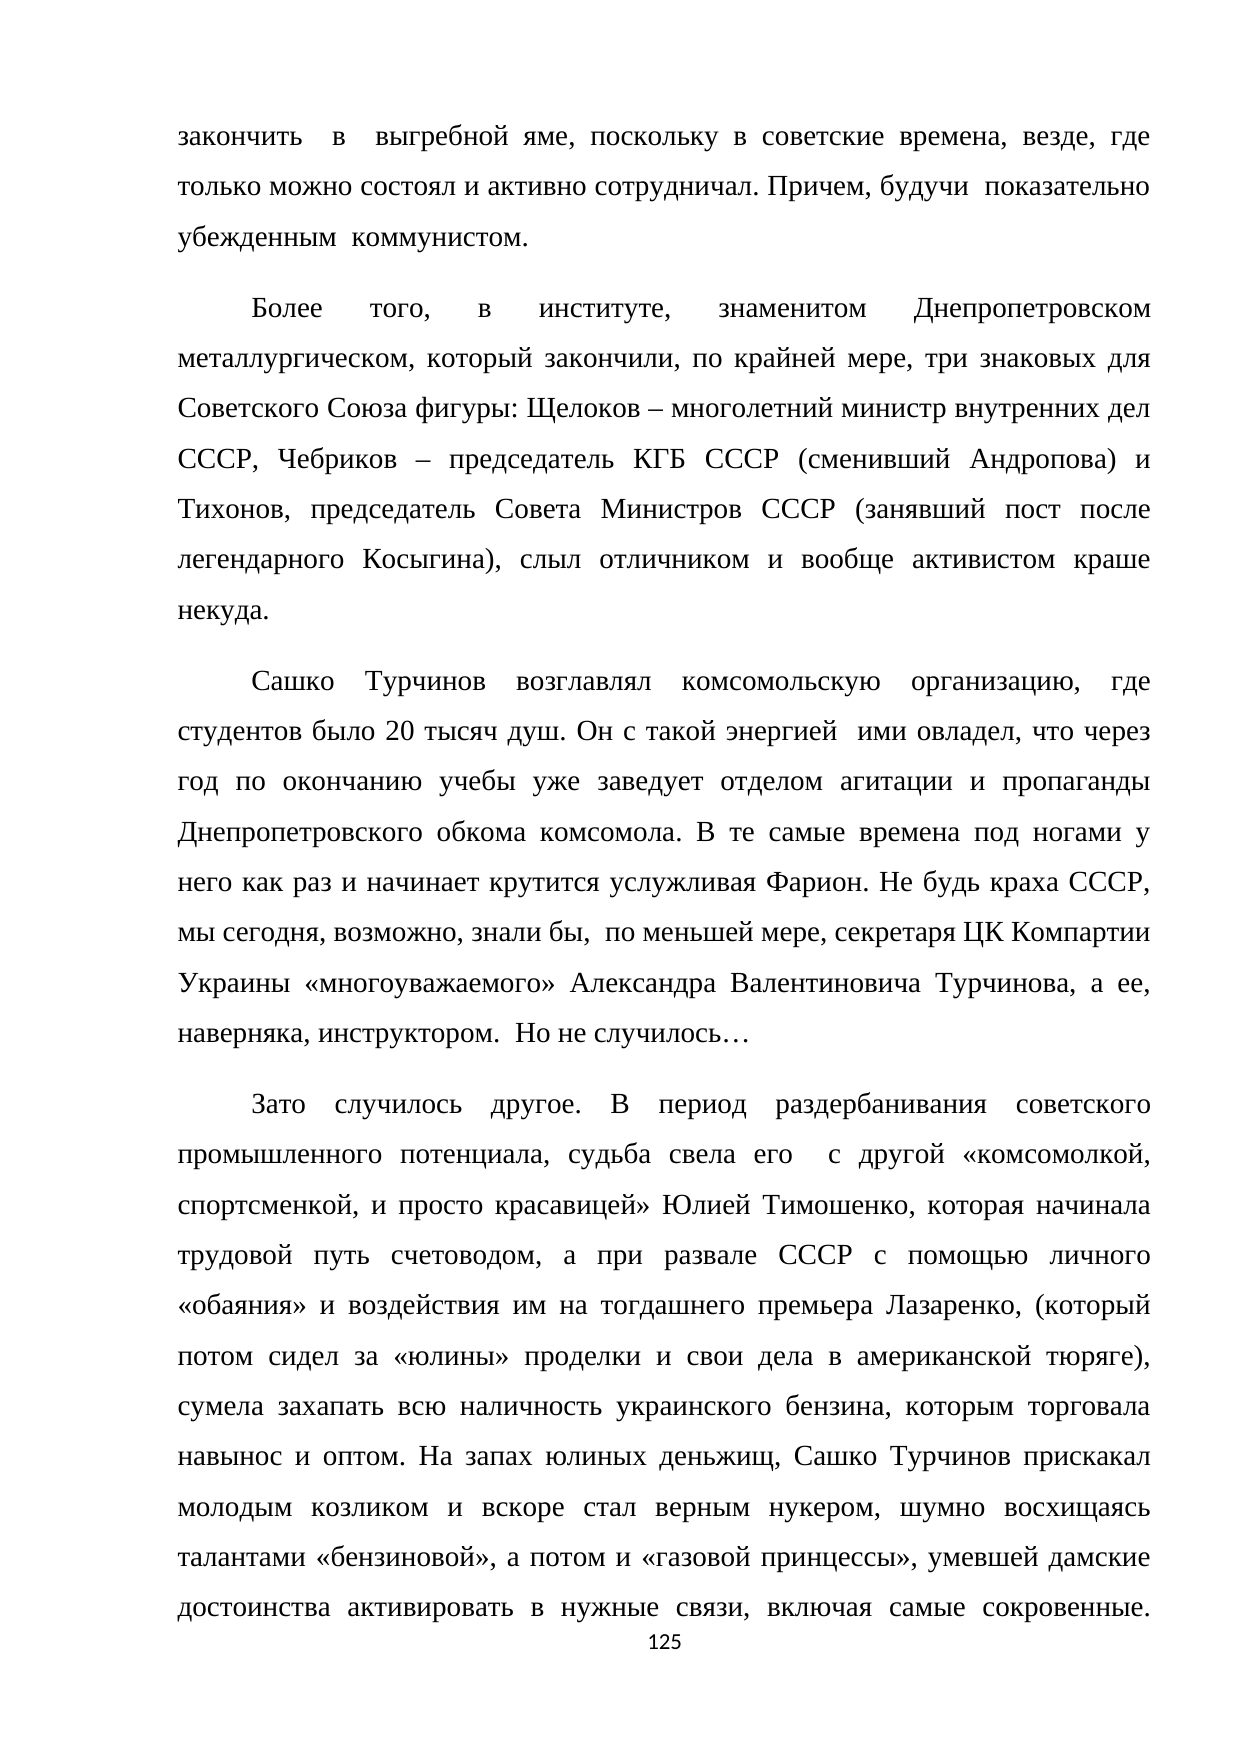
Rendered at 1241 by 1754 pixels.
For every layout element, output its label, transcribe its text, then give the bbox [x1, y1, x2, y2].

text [177, 1086, 1152, 1623]
text Более того, в институте, знаменитом Днепропетровском металлургическом, который закончили, по крайней мере, три знаковых для Советского Союза фигуры: Щелоков – многолетний министр внутренних дел СССР, Чебриков – председатель КГБ СССР (сменивший Андропова) и Тихонов, председатель Совета Министров СССР (занявший пост после легендарного Косыгина), слыл отличником и вообще активистом краше некуда. [177, 290, 1152, 625]
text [177, 118, 1152, 252]
text Сашко Турчинов возглавлял комсомольскую организацию, где студентов было 20 тысяч душ. Он с такой энергией ими овладел, что через год по окончанию учебы уже заведует отделом агитации и пропаганды Днепропетровского обкома комсомола. В те самые времена под ногами у него как раз и начинает крутится услужливая Фарион. Не будь краха СССР, мы сегодня, возможно, знали бы, по меньшей мере, секретаря ЦК Компартии Украины «многоуважаемого» Александра Валентиновича Турчинова, а ее, наверняка, инструктором. Но не случилось… [177, 663, 1152, 1049]
